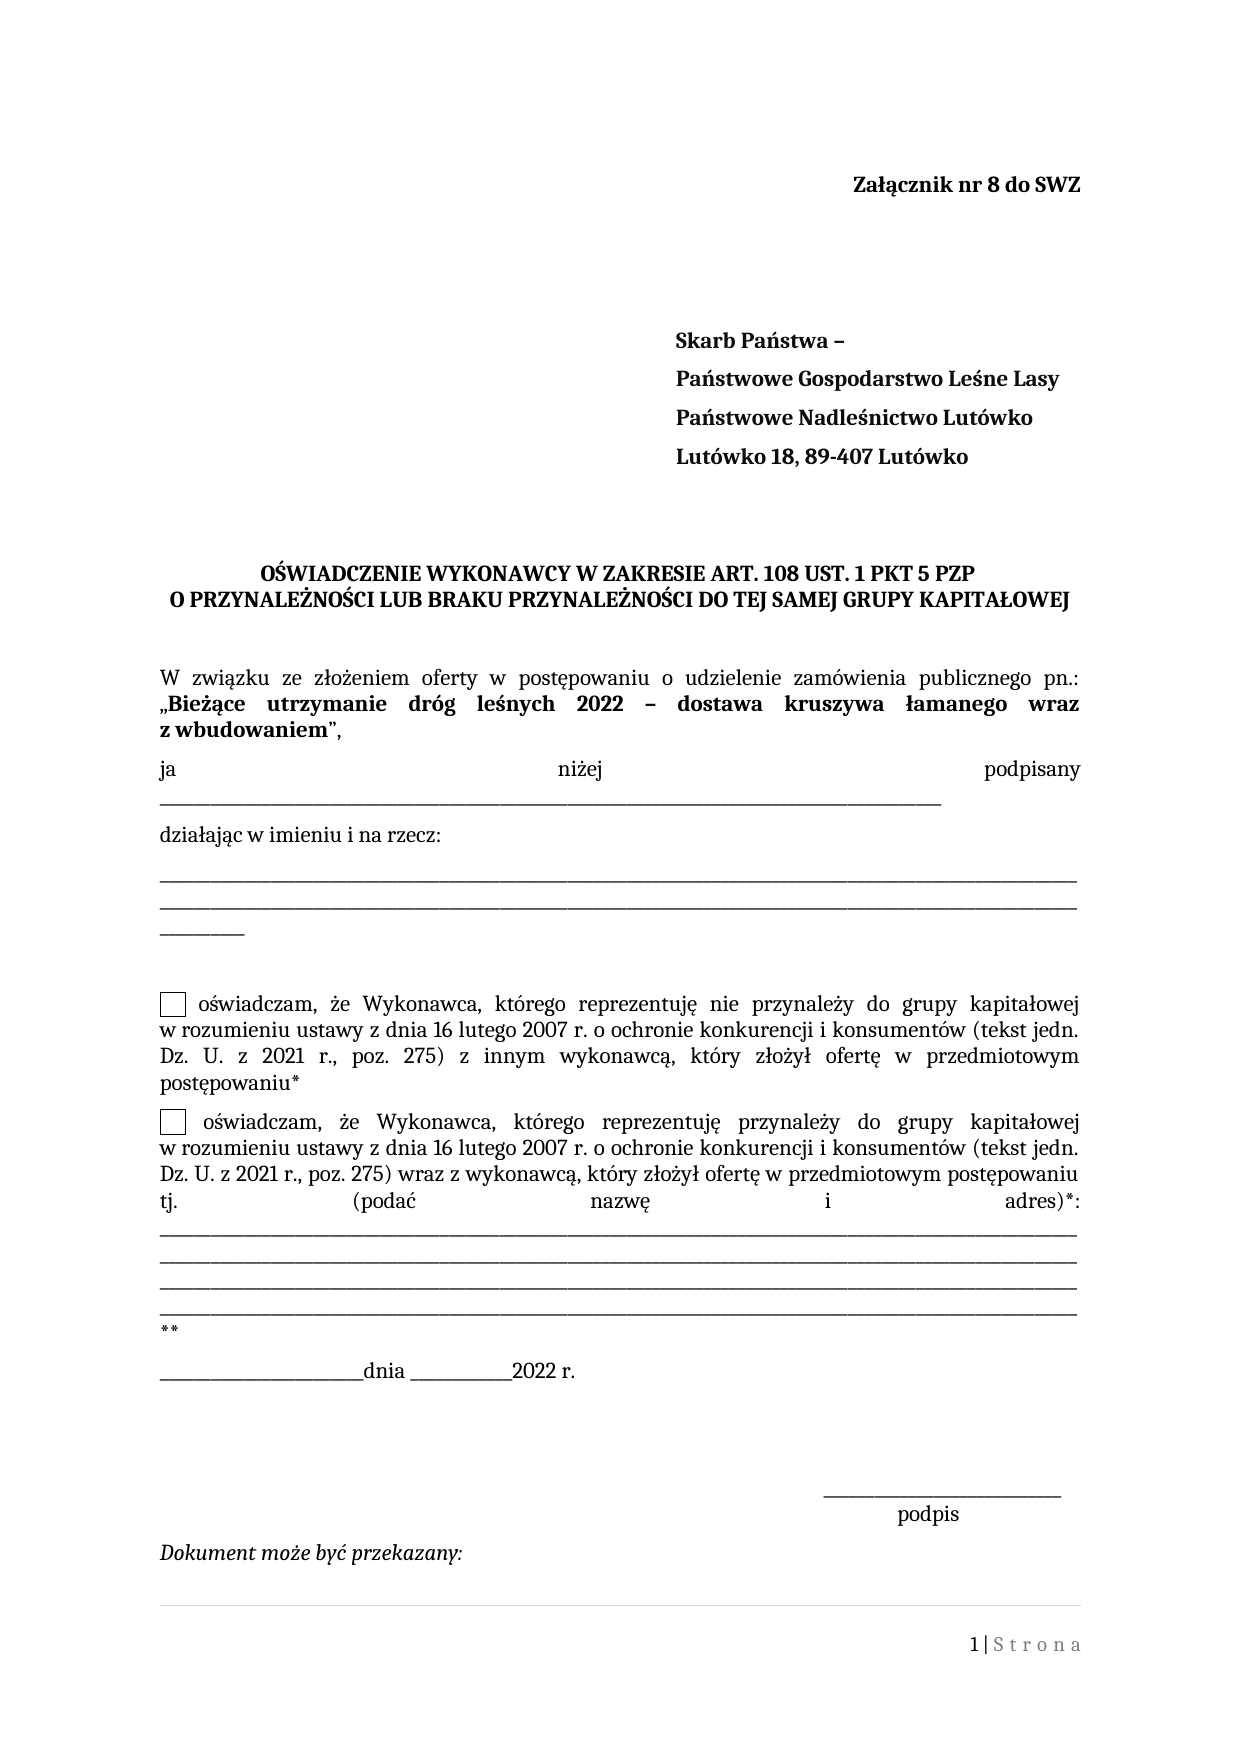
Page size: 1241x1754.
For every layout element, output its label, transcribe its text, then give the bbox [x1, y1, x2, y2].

text Załącznik nr 8 do SWZ [159, 172, 1081, 198]
text Państwowe Gospodarstwo Leśne Lasy [159, 366, 1081, 393]
text Skarb Państwa – [159, 327, 1081, 354]
text Lutówko 18, 89-407 Lutówko [159, 444, 1081, 470]
text oświadczam, że Wykonawca, którego reprezentuję nie przynależy do grupy kapitałowej w rozumieniu ustawy z dnia 16 lutego 2007 r. o ochronie konkurencji i konsumentów (tekst jedn. Dz. U. z 2021 r., poz. 275) z innym wykonawcą, który złożył ofertę w przedmiotowym postępowaniu* [159, 991, 1081, 1096]
text Państwowe Nadleśnictwo Lutówko [159, 405, 1081, 431]
text OŚWIADCZENIE WYKONAWCY W ZAKRESIE ART. 108 UST. 1 PKT 5 PZP O PRZYNALEŻNOŚCI LUB BRAKU PRZYNALEŻNOŚCI DO TEJ SAMEJ GRUPY KAPITAŁOWEJ [159, 561, 1081, 613]
text działając w imieniu i na rzecz: [159, 821, 1081, 848]
text oświadczam, że Wykonawca, którego reprezentuję przynależy do grupy kapitałowej w rozumieniu ustawy z dnia 16 lutego 2007 r. o ochronie konkurencji i konsumentów (tekst jedn. Dz. U. z 2021 r., poz. 275) wraz z wykonawcą, który złożył ofertę w przedmiotowym postępowaniu tj. (podać nazwę i adres)*: ________________________________________________________________________________________________________________________________________________________________________________________________________________________________________________________________________________________________________________________________________________________________________________________________________________________________________________** [159, 1108, 1081, 1346]
text ____________________________ podpis [159, 1475, 1081, 1527]
text W związku ze złożeniem oferty w postępowaniu o udzielenie zamówienia publicznego pn.: „Bieżące utrzymanie dróg leśnych 2022 – dostawa kruszywa łamanego wraz z wbudowaniem”, [159, 664, 1081, 744]
text ja niżej podpisany ____________________________________________________________________________________________ [159, 756, 1081, 809]
text ________________________dnia ____________2022 r. [159, 1358, 1081, 1384]
text __________________________________________________________________________________________________________________________________________________________________________________________________________________________________ [159, 860, 1081, 939]
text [159, 1540, 1081, 1593]
